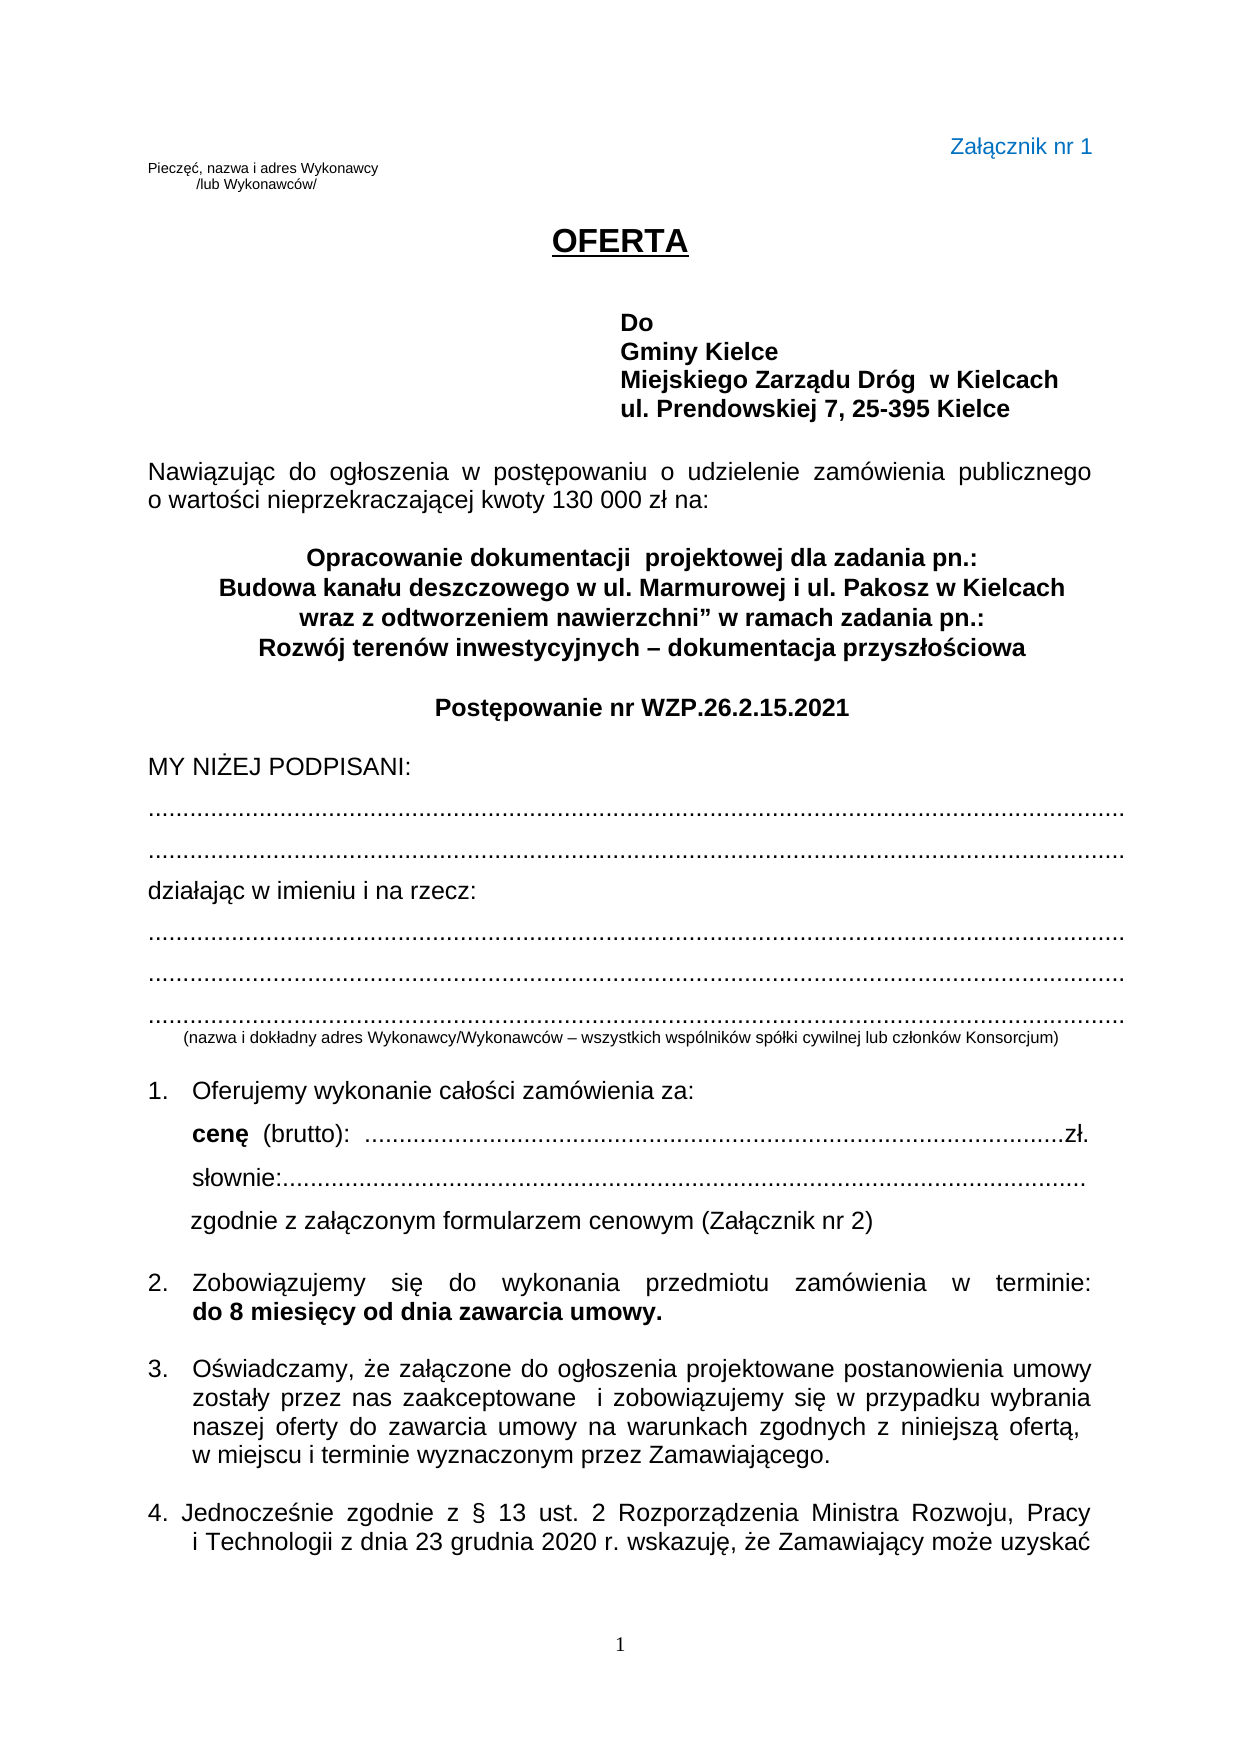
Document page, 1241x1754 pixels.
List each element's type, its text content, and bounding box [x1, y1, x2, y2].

text Opracowanie dokumentacji projektowej dla zadania pn.: [192, 543, 1093, 571]
subtitle OFERTA [148, 222, 1093, 260]
text MY NIŻEJ PODPISANI: [148, 752, 1127, 781]
text działając w imieniu i na rzecz: [148, 876, 1127, 904]
text (nazwa i dokładny adres Wykonawcy/Wykonawców – wszystkich wspólników spółki cywilnej lub członków Konsorcjum) [148, 1028, 1095, 1047]
text Rozwój terenów inwestycyjnych – dokumentacja przyszłościowa [192, 633, 1093, 662]
text Miejskiego Zarządu Dróg w Kielcach [620, 365, 1093, 394]
text Postępowanie nr WZP.26.2.15.2021 [192, 693, 1093, 722]
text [148, 1498, 1093, 1555]
text ............................................................................................................................................. [148, 958, 1127, 987]
subtitle /lub Wykonawców/ [148, 176, 1093, 193]
text ul. Prendowskiej 7, 25-395 Kielce [620, 394, 1093, 423]
text ............................................................................................................................................. [148, 999, 1127, 1028]
text słownie:.................................................................................................................... [192, 1162, 1093, 1191]
text ............................................................................................................................................. [148, 793, 1127, 822]
subtitle Pieczęć, nazwa i adres Wykonawcy [148, 159, 1093, 176]
text zgodnie z załączonym formularzem cenowym (Załącznik nr 2) [162, 1206, 1093, 1234]
subtitle Załącznik nr 1 [148, 133, 1093, 159]
list Zobowiązujemy się do wykonania przedmiotu zamówienia w terminie: do 8 miesięcy od dnia zawarcia umowy. [148, 1268, 1093, 1325]
list Oświadczamy, że załączone do ogłoszenia projektowane postanowienia umowy zostały przez nas zaakceptowane i zobowiązujemy się w przypadku wybrania naszej oferty do zawarcia umowy na warunkach zgodnych z niniejszą ofertą, w miejscu i terminie wyznaczonym przez Zamawiającego. [148, 1354, 1093, 1469]
text cenę (brutto): .....................................................................................................zł. [192, 1119, 1093, 1148]
text Budowa kanału deszczowego w ul. Marmurowej i ul. Pakosz w Kielcach wraz z odtworzeniem nawierzchni” w ramach zadania pn.: [192, 573, 1093, 632]
text Nawiązując do ogłoszenia w postępowaniu o udzielenie zamówienia publicznego o wartości nieprzekraczającej kwoty 130 000 zł na: [148, 456, 1093, 514]
text ............................................................................................................................................. [148, 917, 1127, 946]
text ............................................................................................................................................. [148, 834, 1127, 863]
text 1. Oferujemy wykonanie całości zamówienia za: [148, 1076, 1093, 1105]
text Do Gminy Kielce [620, 308, 1093, 365]
